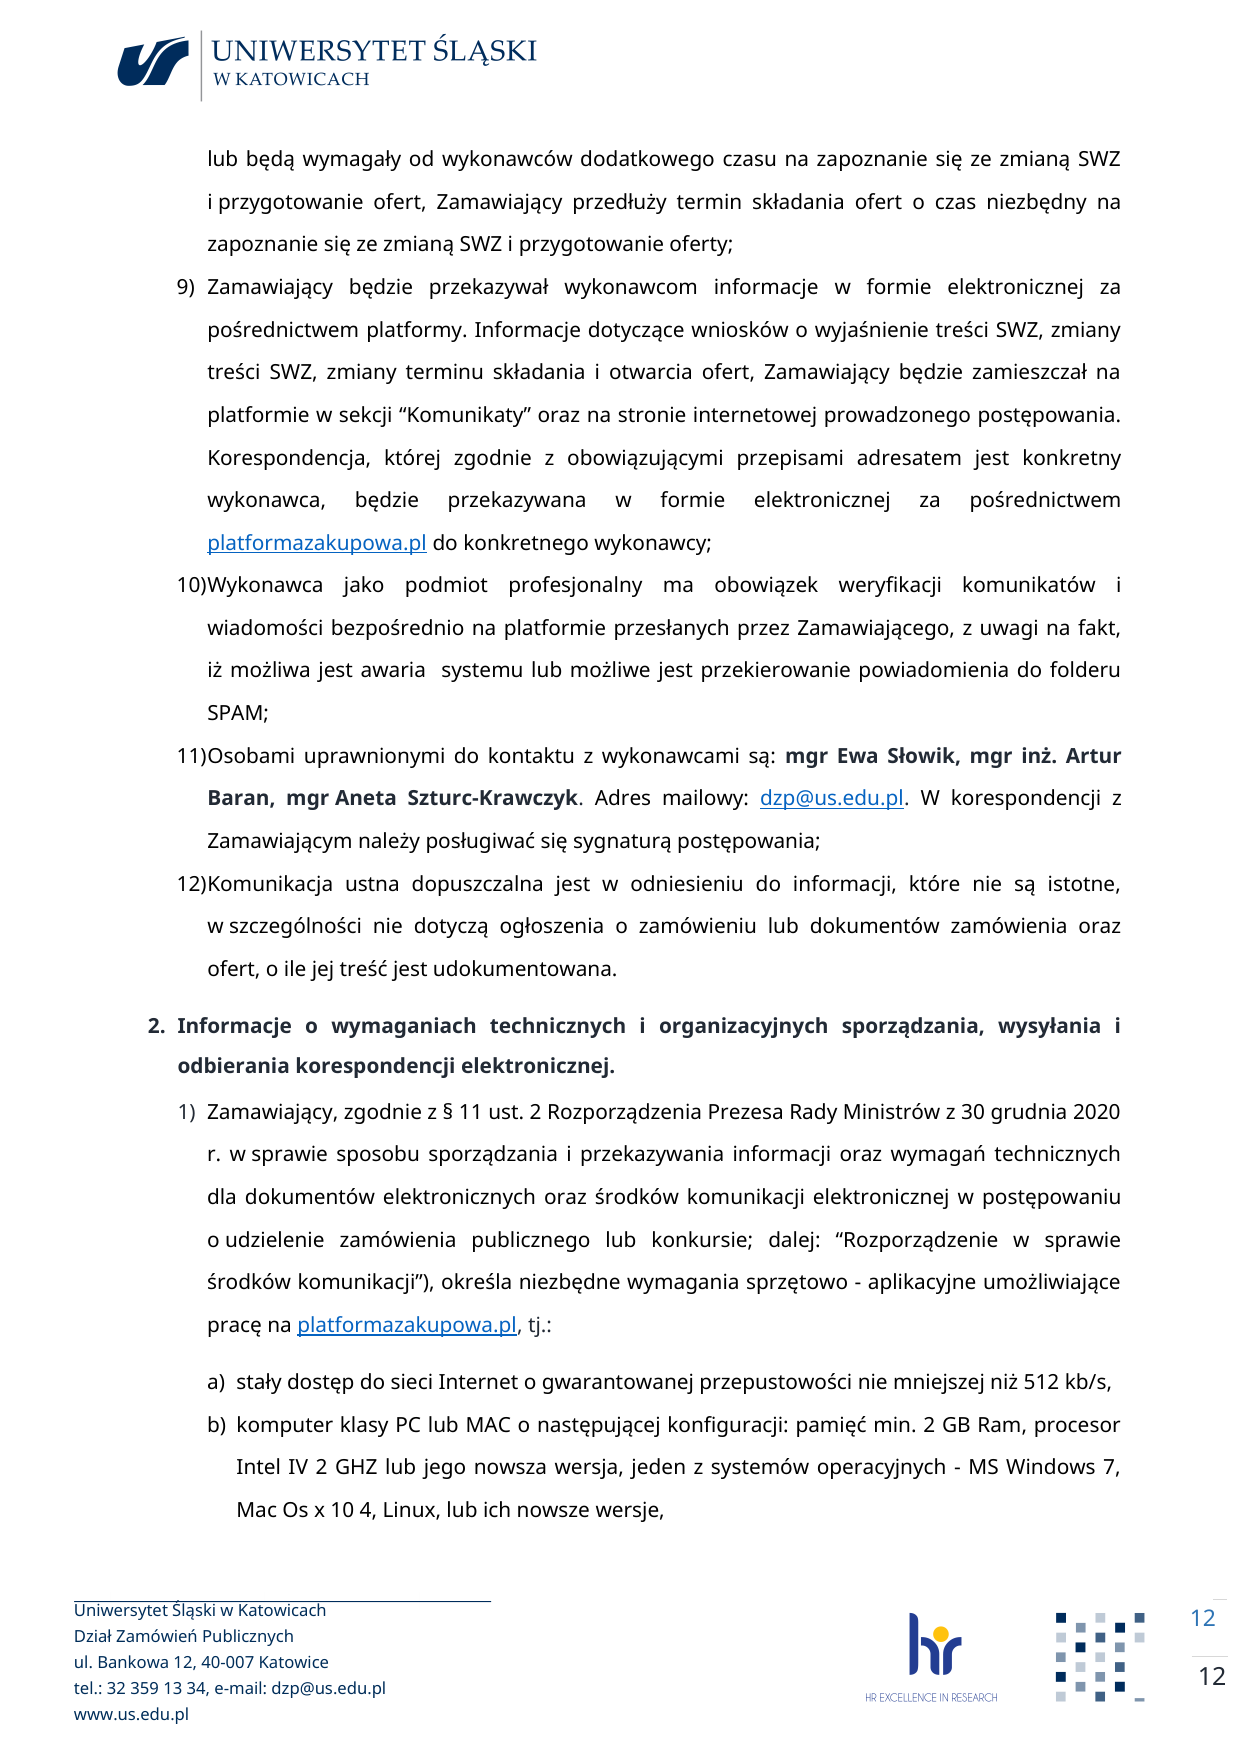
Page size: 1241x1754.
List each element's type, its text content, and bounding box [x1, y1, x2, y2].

subtitle Komunikacja ustna dopuszczalna jest w odniesieniu do informacji, które nie są istotne, w szczególności nie dotyczą ogłoszenia o zamówieniu lub dokumentów zamówienia oraz ofert, o ile jej treść jest udokumentowana. [176, 869, 1122, 982]
picture [0, 0, 1240, 137]
subtitle komputer klasy PC lub MAC o następującej konfiguracji: pamięć min. 2 GB Ram, procesor Intel IV 2 GHZ lub jego nowsza wersja, jeden z systemów operacyjnych - MS Windows 7, Mac Os x 10 4, Linux, lub ich nowsze wersje, [207, 1410, 1122, 1523]
subtitle Zamawiający, zgodnie z § 11 ust. 2 Rozporządzenia Prezesa Rady Ministrów z 30 grudnia 2020 r. w sprawie sposobu sporządzania i przekazywania informacji oraz wymagań technicznych dla dokumentów elektronicznych oraz środków komunikacji elektronicznej w postępowaniu o udzielenie zamówienia publicznego lub konkursie; dalej: “Rozporządzenie w sprawie środków komunikacji”), określa niezbędne wymagania sprzętowo - aplikacyjne umożliwiające pracę na platformazakupowa.pl, tj.: [177, 1097, 1122, 1338]
subtitle Zamawiający będzie przekazywał wykonawcom informacje w formie elektronicznej za pośrednictwem platformy. Informacje dotyczące wniosków o wyjaśnienie treści SWZ, zmiany treści SWZ, zmiany terminu składania i otwarcia ofert, Zamawiający będzie zamieszczał na platformie w sekcji “Komunikaty” oraz na stronie internetowej prowadzonego postępowania. Korespondencja, której zgodnie z obowiązującymi przepisami adresatem jest konkretny wykonawca, będzie przekazywana w formie elektronicznej za pośrednictwem platformazakupowa.pl do konkretnego wykonawcy; [176, 272, 1122, 556]
subtitle stały dostęp do sieci Internet o gwarantowanej przepustowości nie mniejszej niż 512 kb/s, [207, 1367, 1122, 1396]
subtitle Informacje o wymaganiach technicznych i organizacyjnych sporządzania, wysyłania i odbierania korespondencji elektronicznej. [148, 1011, 1122, 1079]
subtitle Wykonawca jako podmiot profesjonalny ma obowiązek weryfikacji komunikatów i wiadomości bezpośrednio na platformie przesłanych przez Zamawiającego, z uwagi na fakt, iż możliwa jest awaria systemu lub możliwe jest przekierowanie powiadomienia do folderu SPAM; [176, 570, 1122, 727]
picture [797, 1485, 1174, 1731]
picture [0, 1592, 492, 1610]
subtitle Osobami uprawnionymi do kontaktu z wykonawcami są: mgr Ewa Słowik, mgr inż. Artur Baran, mgr Aneta Szturc-Krawczyk. Adres mailowy: dzp@us.edu.pl. W korespondencji z Zamawiającym należy posługiwać się sygnaturą postępowania; [176, 741, 1122, 854]
